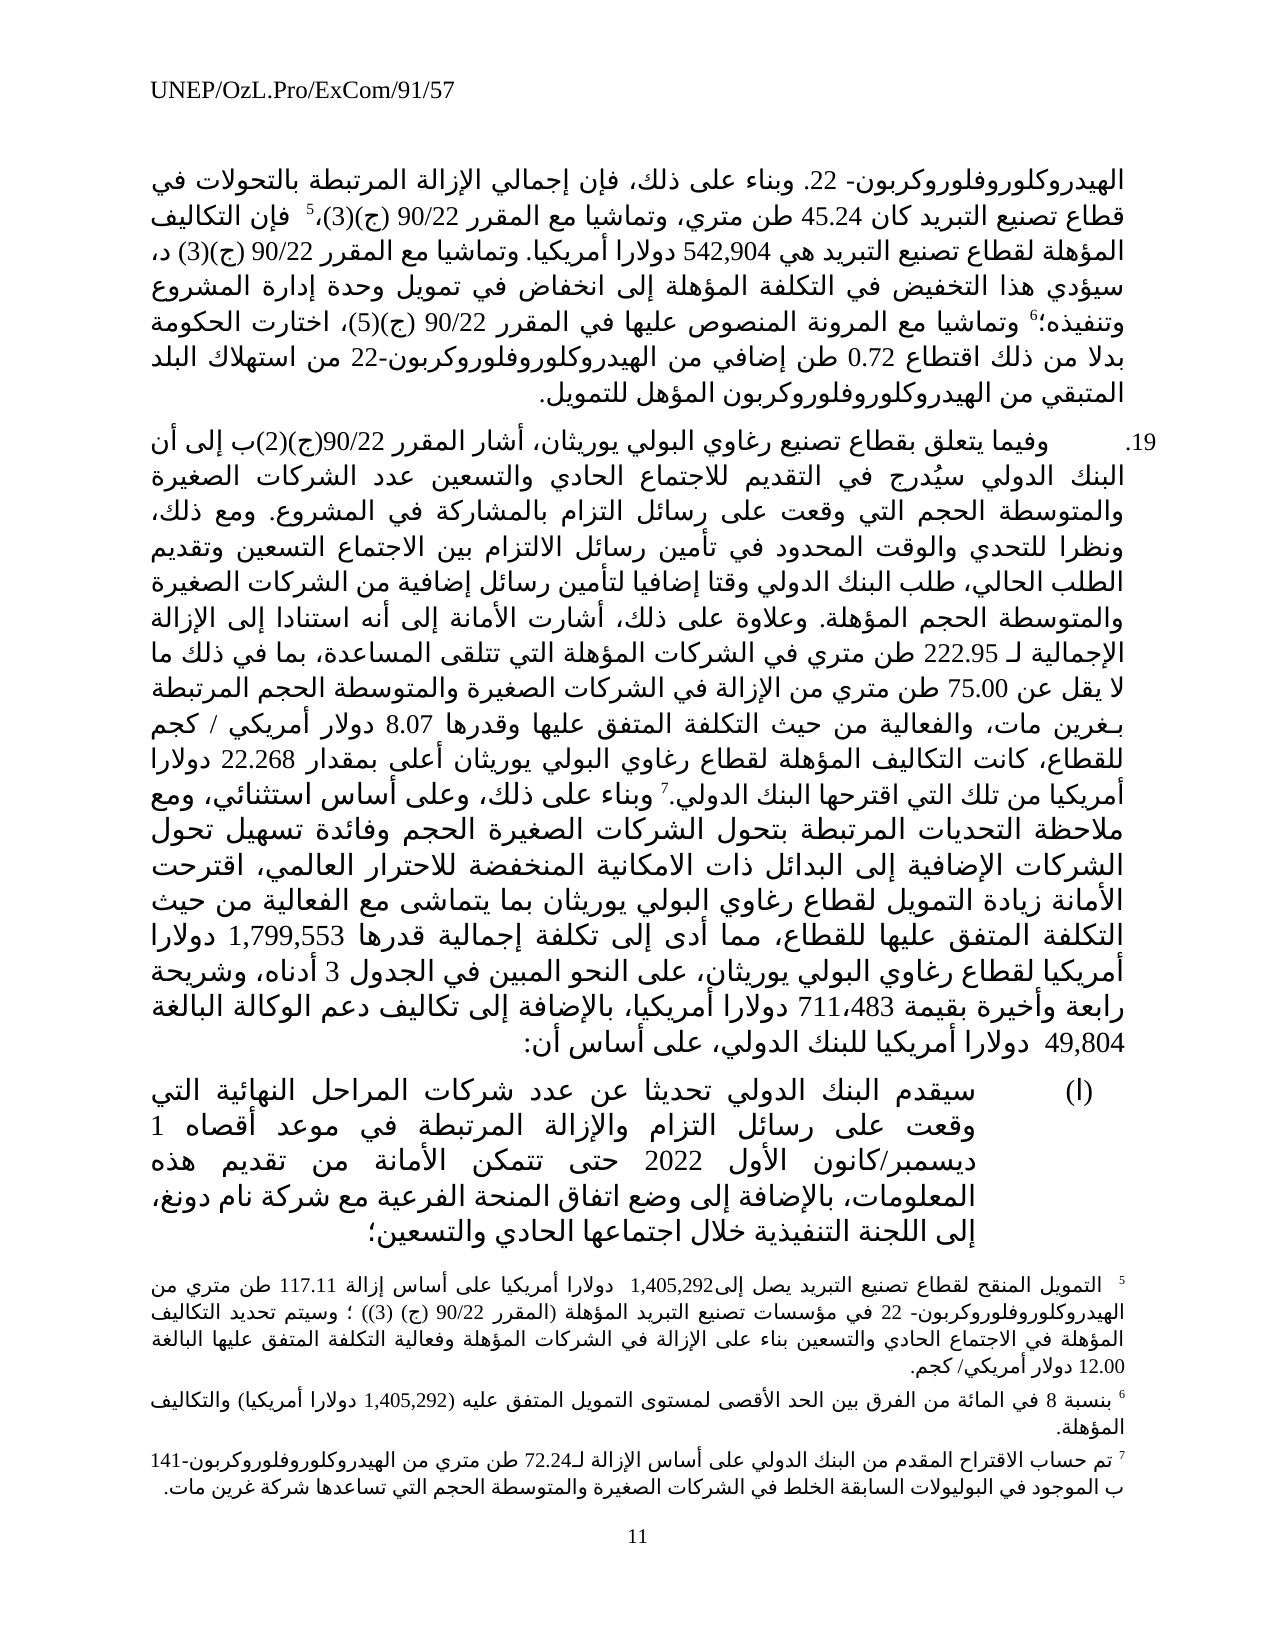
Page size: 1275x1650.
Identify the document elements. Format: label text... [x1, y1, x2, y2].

subtitle سيقدم البنك الدولي تحديثا عن عدد شركات المراحل النهائية التي وقعت على رسائل التزام والإزالة المرتبطة في موعد أقصاه 1 ديسمبر/كانون الأول 2022 حتى تتمكن الأمانة من تقديم هذه المعلومات، بالإضافة إلى وضع اتفاق المنحة الفرعية مع شركة نام دونغ، إلى اللجنة التنفيذية خلال اجتماعها الحادي والتسعين؛ [150, 1072, 1066, 1249]
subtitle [150, 161, 1125, 409]
subtitle وفيما يتعلق بقطاع تصنيع رغاوي البولي يوريثان، أشار المقرر 90/22(ج)(2)ب إلى أن البنك الدولي سيُدرج في التقديم للاجتماع الحادي والتسعين عدد الشركات الصغيرة والمتوسطة الحجم التي وقعت على رسائل التزام بالمشاركة في المشروع. ومع ذلك، ونظرا للتحدي والوقت المحدود في تأمين رسائل الالتزام بين الاجتماع التسعين وتقديم الطلب الحالي، طلب البنك الدولي وقتا إضافيا لتأمين رسائل إضافية من الشركات الصغيرة والمتوسطة الحجم المؤهلة. وعلاوة على ذلك، أشارت الأمانة إلى أنه استنادا إلى الإزالة الإجمالية لـ 222.95 طن متري في الشركات المؤهلة التي تتلقى المساعدة، بما في ذلك ما لا يقل عن 75.00 طن متري من الإزالة في الشركات الصغيرة والمتوسطة الحجم المرتبطة بـغرين مات، والفعالية من حيث التكلفة المتفق عليها وقدرها 8.07 دولار أمريكي / كجم للقطاع، كانت التكاليف المؤهلة لقطاع رغاوي البولي يوريثان أعلى بمقدار 22.268 دولارا أمريكيا من تلك التي اقترحها البنك الدولي. وبناء على ذلك، وعلى أساس استثنائي، ومع ملاحظة التحديات المرتبطة بتحول الشركات الصغيرة الحجم وفائدة تسهيل تحول الشركات الإضافية إلى البدائل ذات الامكانية المنخفضة للاحترار العالمي، اقترحت الأمانة زيادة التمويل لقطاع رغاوي البولي يوريثان بما يتماشى مع الفعالية من حيث التكلفة المتفق عليها للقطاع، مما أدى إلى تكلفة إجمالية قدرها 1,799,553 دولارا أمريكيا لقطاع رغاوي البولي يوريثان، على النحو المبين في الجدول 3 أدناه، وشريحة رابعة وأخيرة بقيمة 711،483 دولارا أمريكيا، بالإضافة إلى تكاليف دعم الوكالة البالغة 49,804 دولارا أمريكيا للبنك الدولي، على أساس أن: [150, 422, 1125, 1059]
